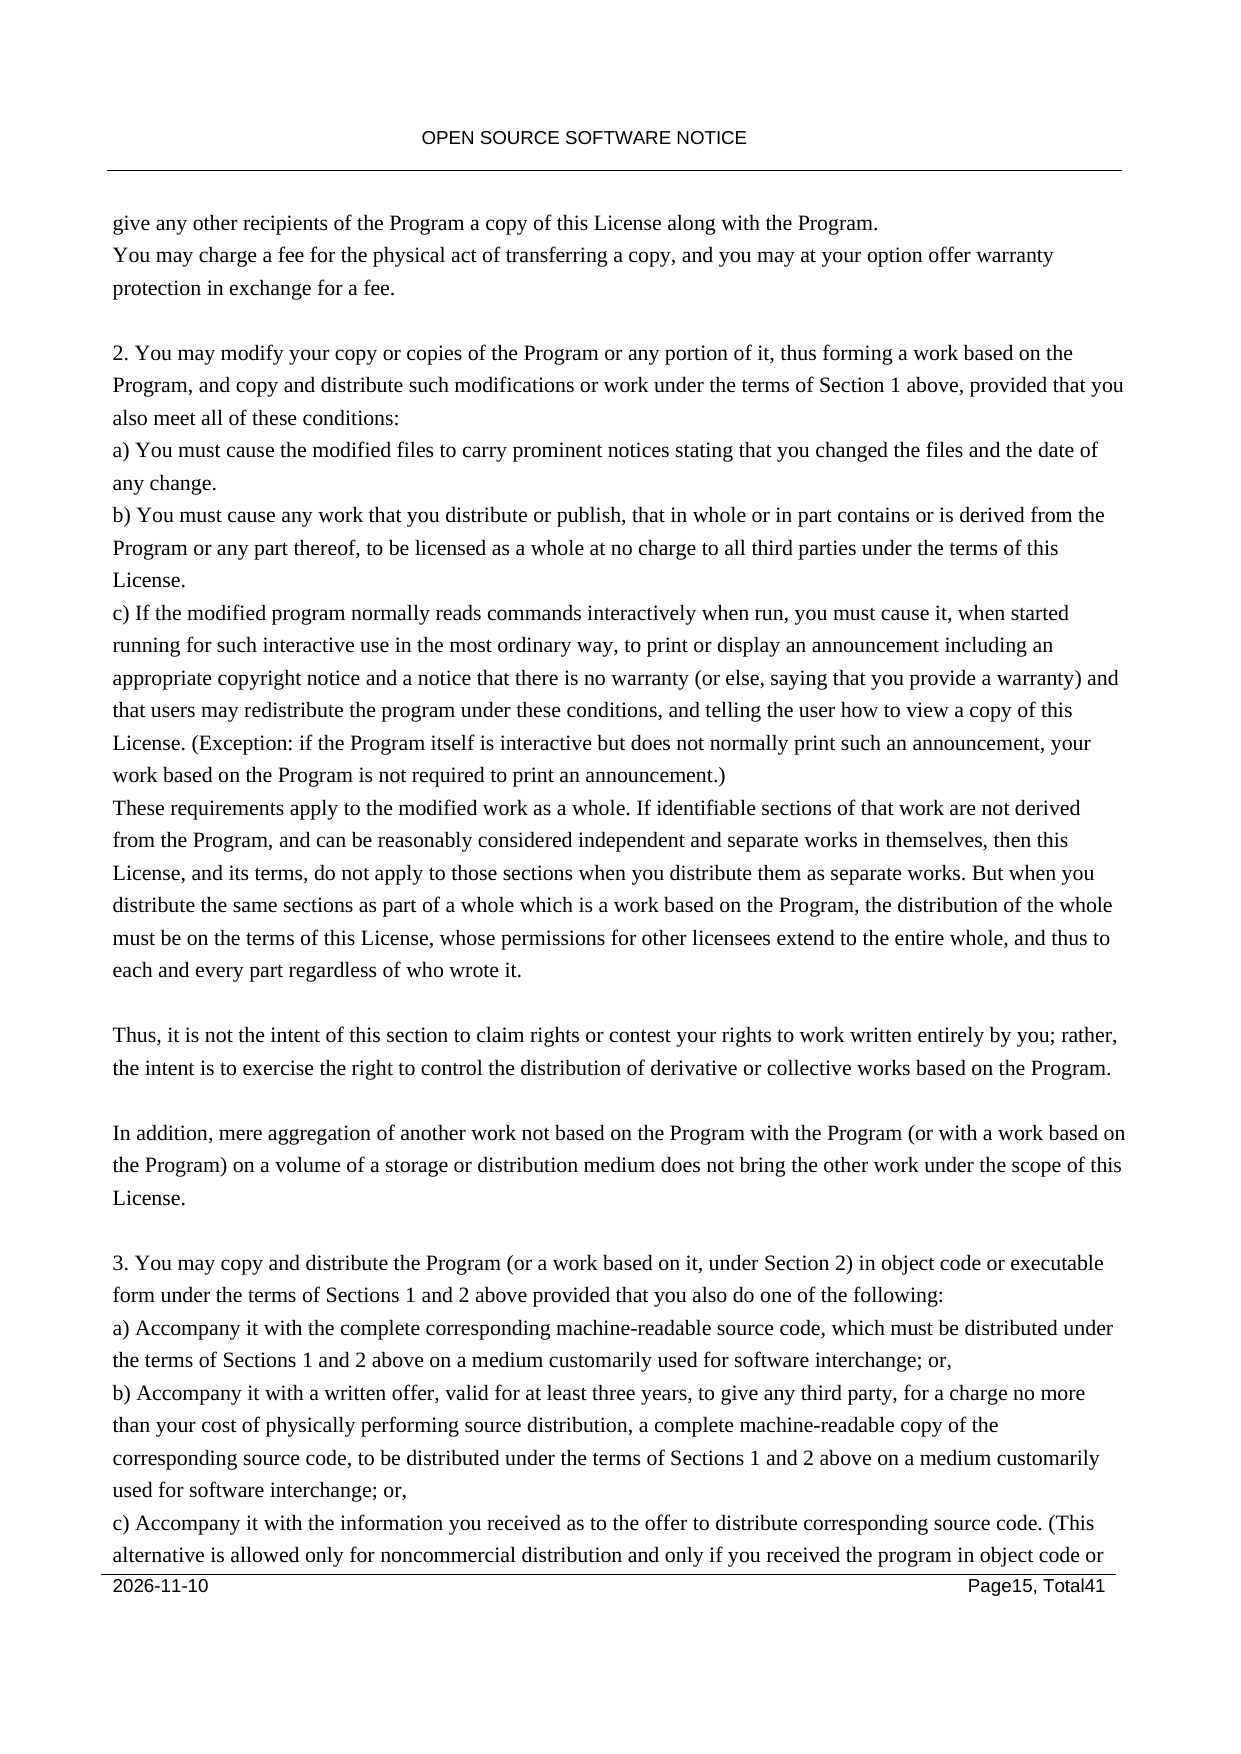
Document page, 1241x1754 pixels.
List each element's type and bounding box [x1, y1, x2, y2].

text [112, 206, 1128, 1571]
